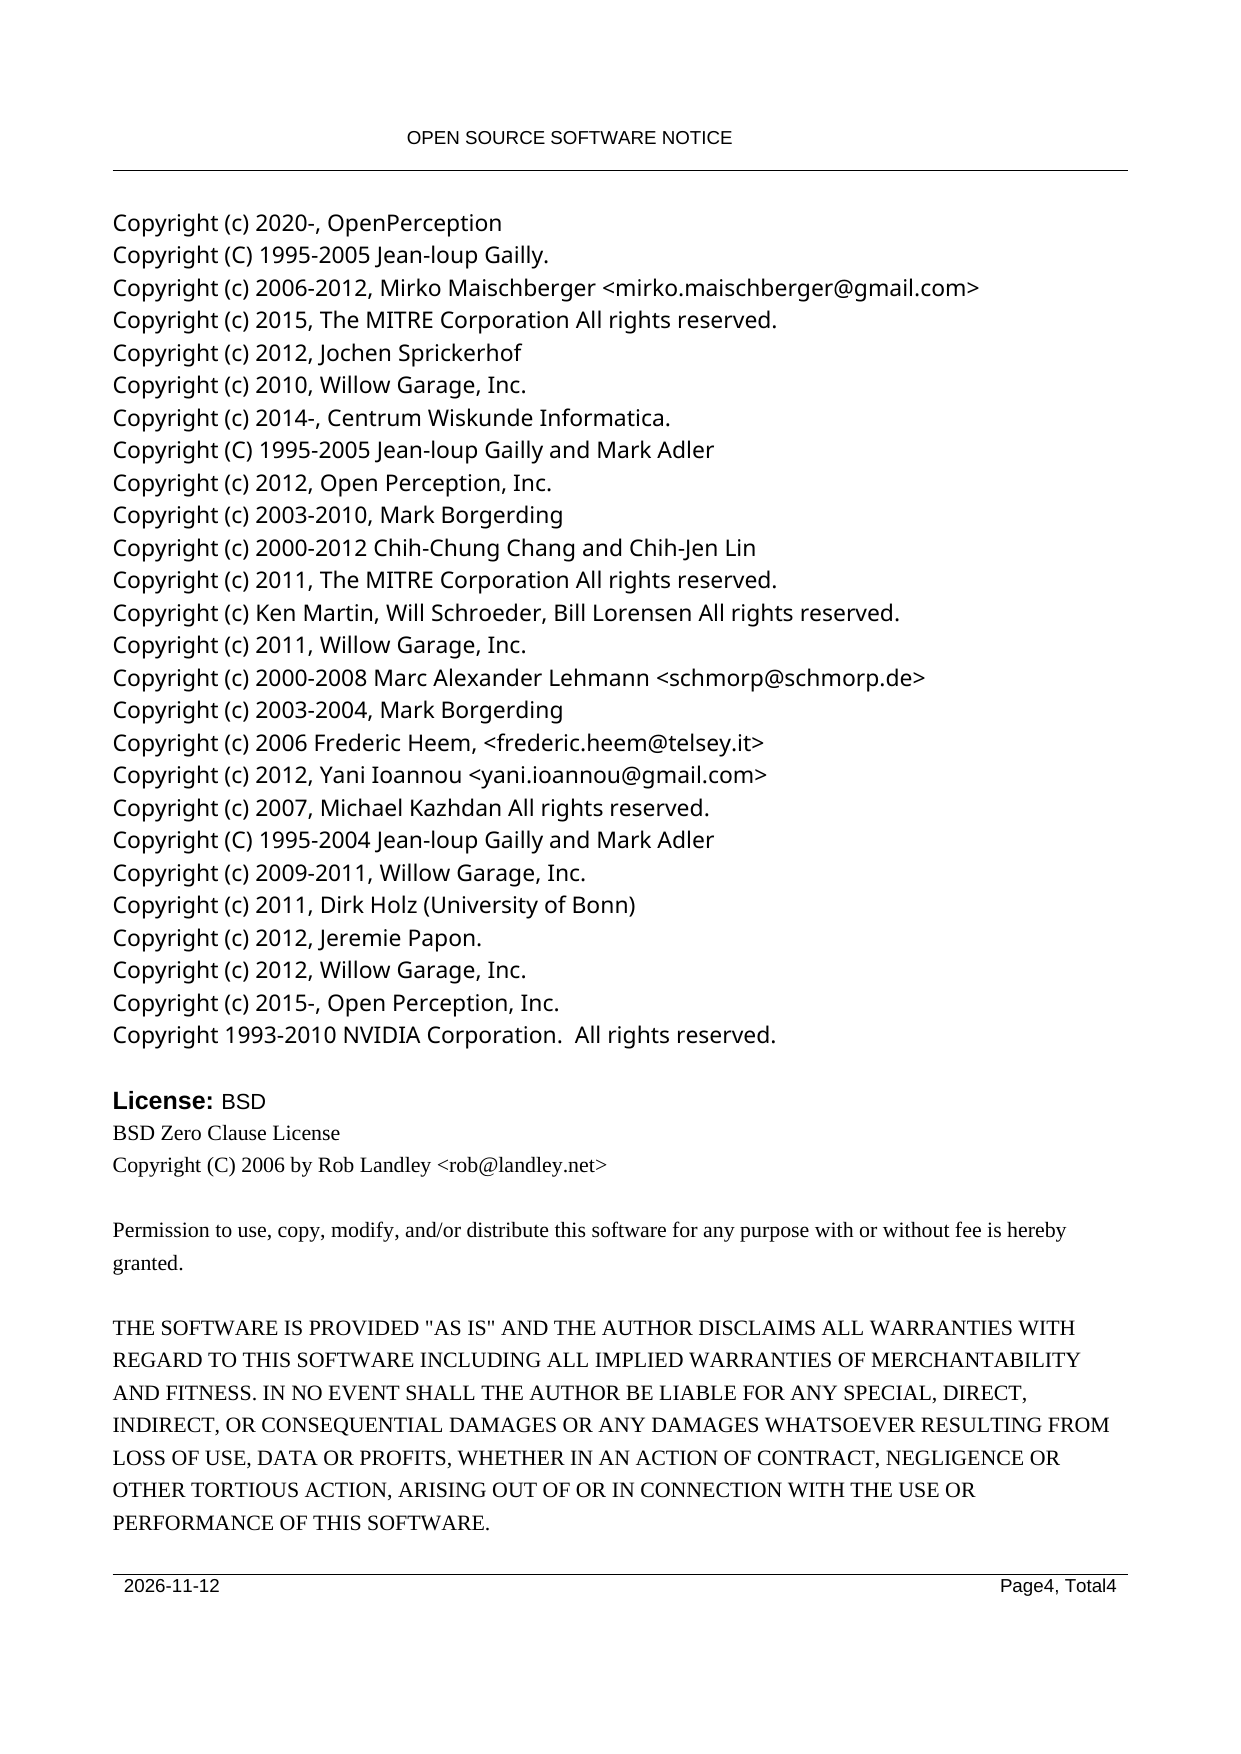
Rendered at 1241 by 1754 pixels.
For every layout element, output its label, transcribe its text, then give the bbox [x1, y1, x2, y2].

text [112, 206, 1128, 1084]
text BSD Zero Clause License Copyright (C) 2006 by Rob Landley <rob@landley.net> Permission to use, copy, modify, and/or distribute this software for any purpose with or without fee is hereby granted. THE SOFTWARE IS PROVIDED "AS IS" AND THE AUTHOR DISCLAIMS ALL WARRANTIES WITH REGARD TO THIS SOFTWARE INCLUDING ALL IMPLIED WARRANTIES OF MERCHANTABILITY AND FITNESS. IN NO EVENT SHALL THE AUTHOR BE LIABLE FOR ANY SPECIAL, DIRECT, INDIRECT, OR CONSEQUENTIAL DAMAGES OR ANY DAMAGES WHATSOEVER RESULTING FROM LOSS OF USE, DATA OR PROFITS, WHETHER IN AN ACTION OF CONTRACT, NEGLIGENCE OR OTHER TORTIOUS ACTION, ARISING OUT OF OR IN CONNECTION WITH THE USE OR PERFORMANCE OF THIS SOFTWARE. [112, 1116, 1128, 1571]
text License: BSD [112, 1084, 1128, 1116]
